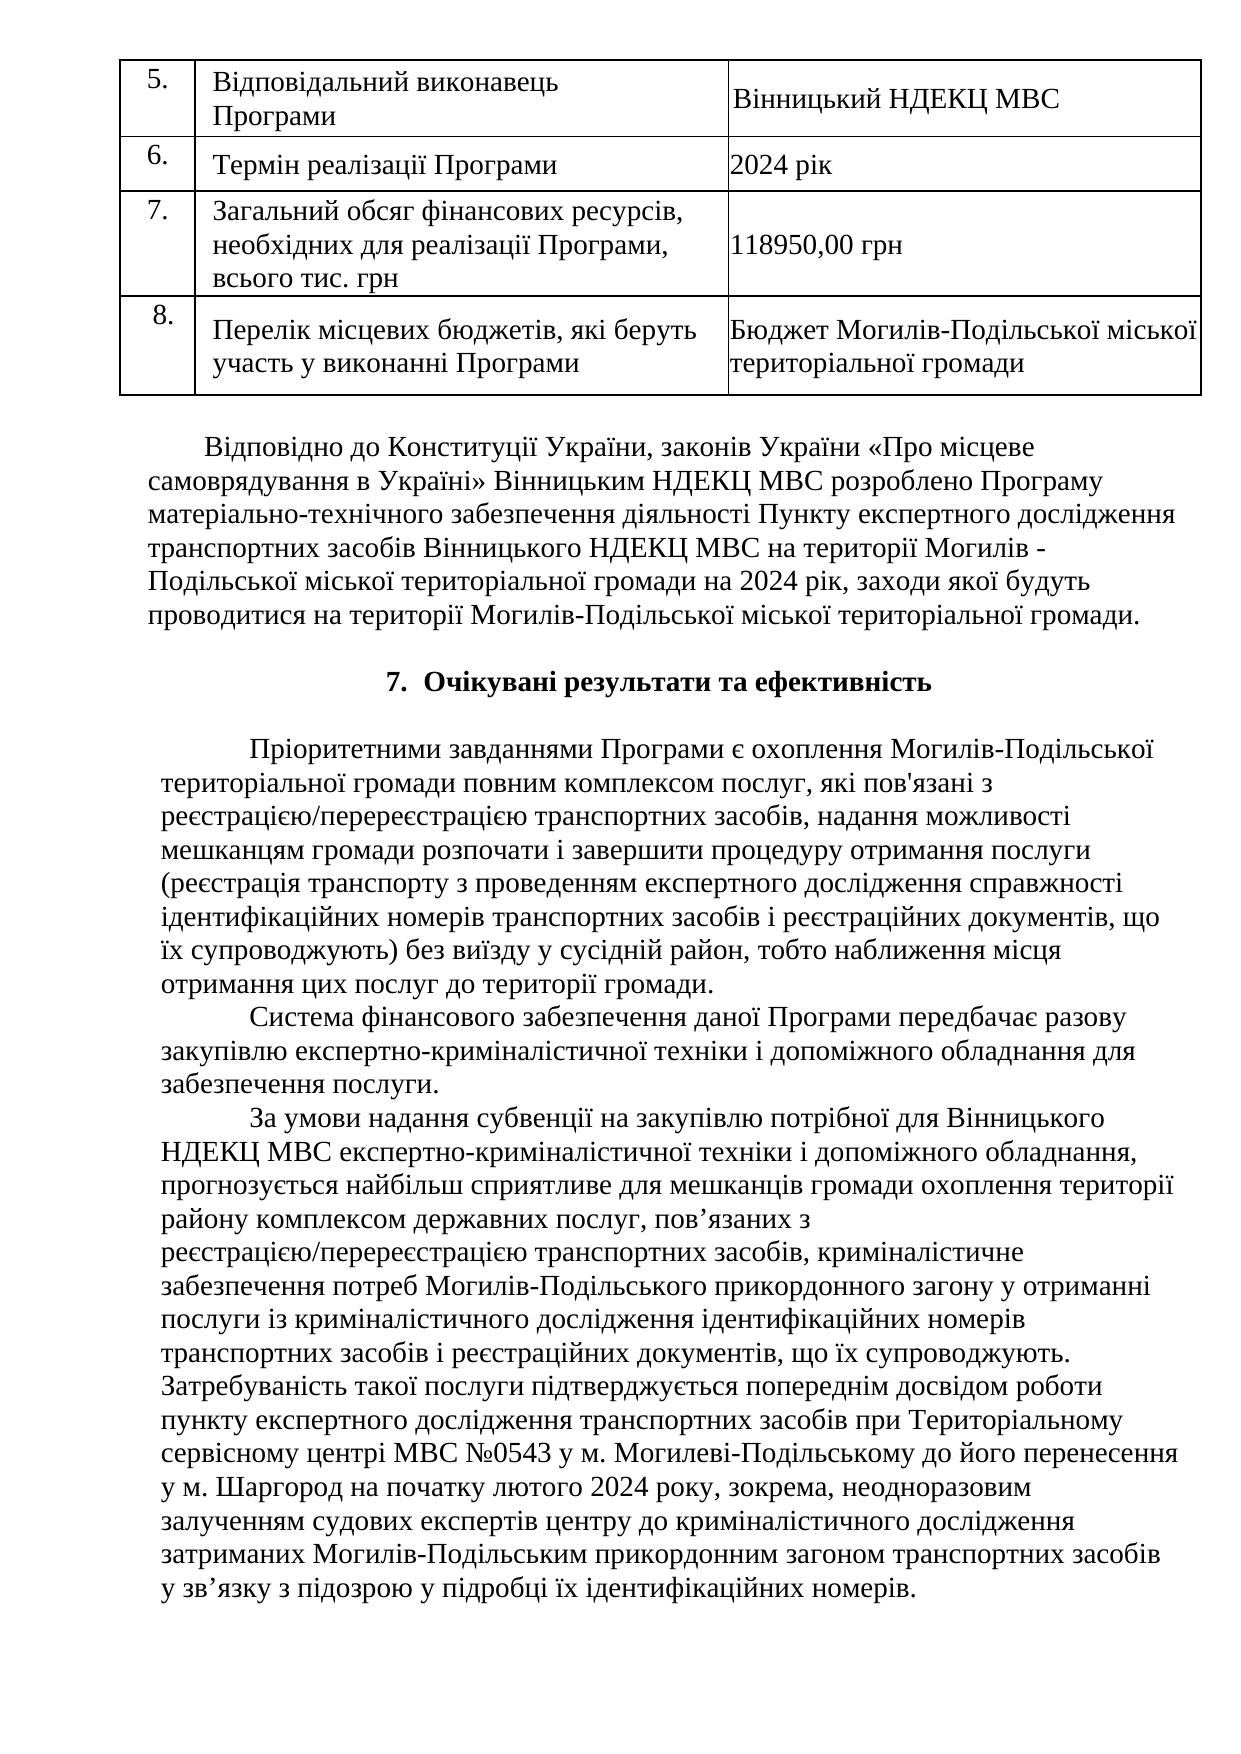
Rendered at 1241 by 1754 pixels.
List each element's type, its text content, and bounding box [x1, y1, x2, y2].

table_cell Термін реалізації Програми [196, 137, 728, 190]
text Система фінансового забезпечення даної Програми передбачає разову закупівлю експертно-криміналістичної техніки і допоміжного обладнання для забезпечення послуги. [161, 999, 1182, 1100]
table_cell 118950,00 грн [729, 192, 1200, 295]
table_cell 2024 рік [729, 137, 1200, 190]
table_cell 7. [121, 192, 194, 295]
list Очікувані результати та ефективність [243, 664, 1075, 698]
text За умови надання субвенції на закупівлю потрібної для Вінницького НДЕКЦ МВС експертно-криміналістичної техніки і допоміжного обладнання, прогнозується найбільш сприятливе для мешканців громади охоплення території району комплексом державних послуг, пов’язаних з реєстрацією/перереєстрацією транспортних засобів, криміналістичне забезпечення потреб Могилів-Подільського прикордонного загону у отриманні послуги із криміналістичного дослідження ідентифікаційних номерів транспортних засобів і реєстраційних документів, що їх супроводжують. Затребуваність такої послуги підтверджується попереднім досвідом роботи пункту експертного дослідження транспортних засобів при Територіальному сервісному центрі МВС №0543 у м. Могилеві-Подільському до його перенесення у м. Шаргород на початку лютого 2024 року, зокрема, неодноразовим залученням судових експертів центру до криміналістичного дослідження затриманих Могилів-Подільським прикордонним загоном транспортних засобів у зв’язку з підозрою у підробці їх ідентифікаційних номерів. [161, 1100, 1182, 1603]
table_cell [729, 61, 1200, 136]
table_cell 6. [121, 137, 194, 190]
table_cell 5. [121, 61, 194, 136]
table_cell Бюджет Могилів-Подільської міської територіальної громади [729, 297, 1200, 394]
text Пріоритетними завданнями Програми є охоплення Могилів-Подільської територіальної громади повним комплексом послуг, які пов'язані з реєстрацією/перереєстрацією транспортних засобів, надання можливості мешканцям громади розпочати і завершити процедуру отримання послуги (реєстрація транспорту з проведенням експертного дослідження справжності ідентифікаційних номерів транспортних засобів і реєстраційних документів, що їх супроводжують) без виїзду у сусідній район, тобто наближення місця отримання цих послуг до території громади. [161, 731, 1182, 999]
table_cell Перелік місцевих бюджетів, які беруть участь у виконанні Програми [196, 297, 728, 394]
text Відповідно до Конституції України, законів України «Про місцеве самоврядування в Україні» Вінницьким НДЕКЦ МВС розроблено Програму матеріально-технічного забезпечення діяльності Пункту експертного дослідження транспортних засобів Вінницького НДЕКЦ МВС на території Могилів -Подільської міської територіальної громади на 2024 рік, заходи якої будуть проводитися на території Могилів-Подільської міської територіальної громади. [148, 429, 1182, 631]
table_cell Відповідальний виконавець Програми [196, 61, 728, 136]
table_cell 8. [121, 297, 194, 394]
table_cell Загальний обсяг фінансових ресурсів, необхідних для реалізації Програми, всього тис. грн [196, 192, 728, 295]
